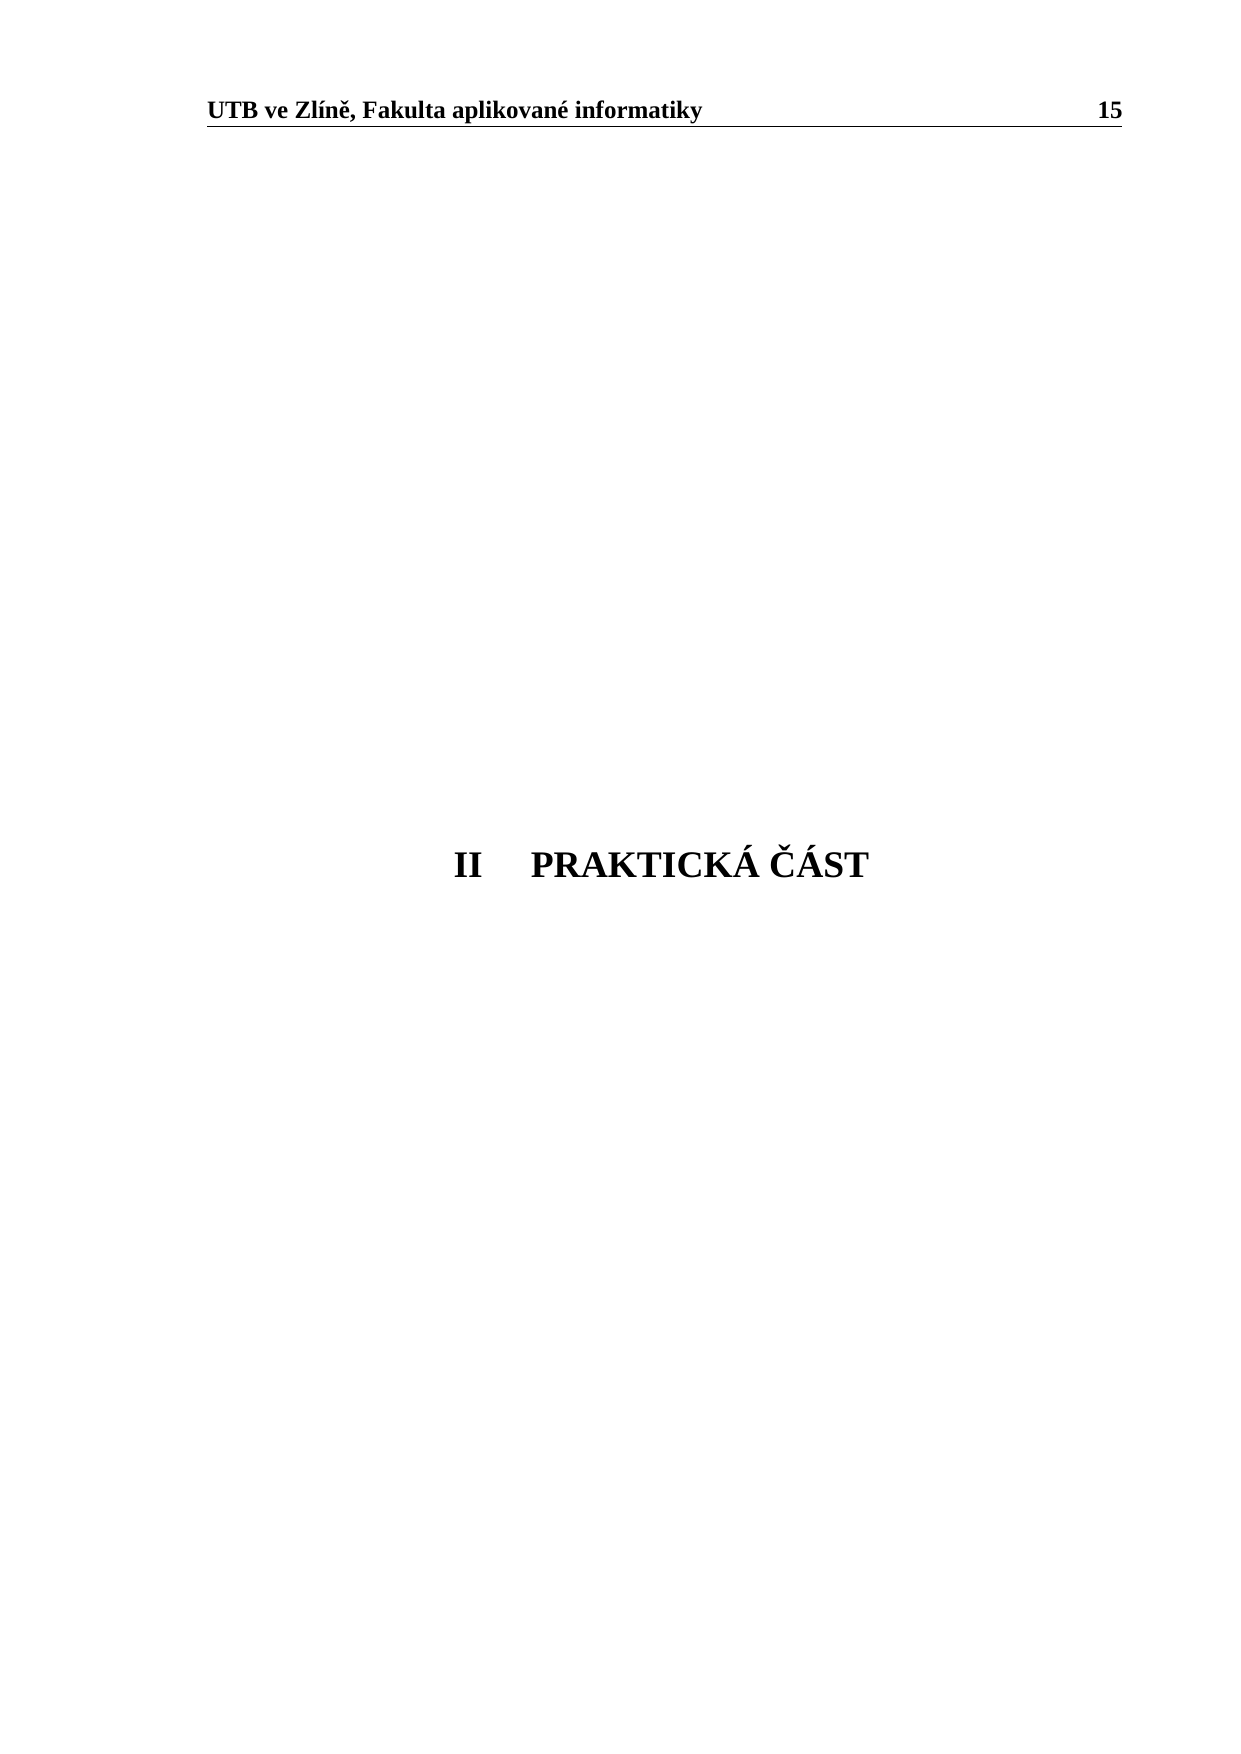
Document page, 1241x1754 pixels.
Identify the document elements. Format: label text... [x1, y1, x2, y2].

table_header [207, 177, 516, 1052]
table_header praktická část [516, 177, 1067, 1052]
